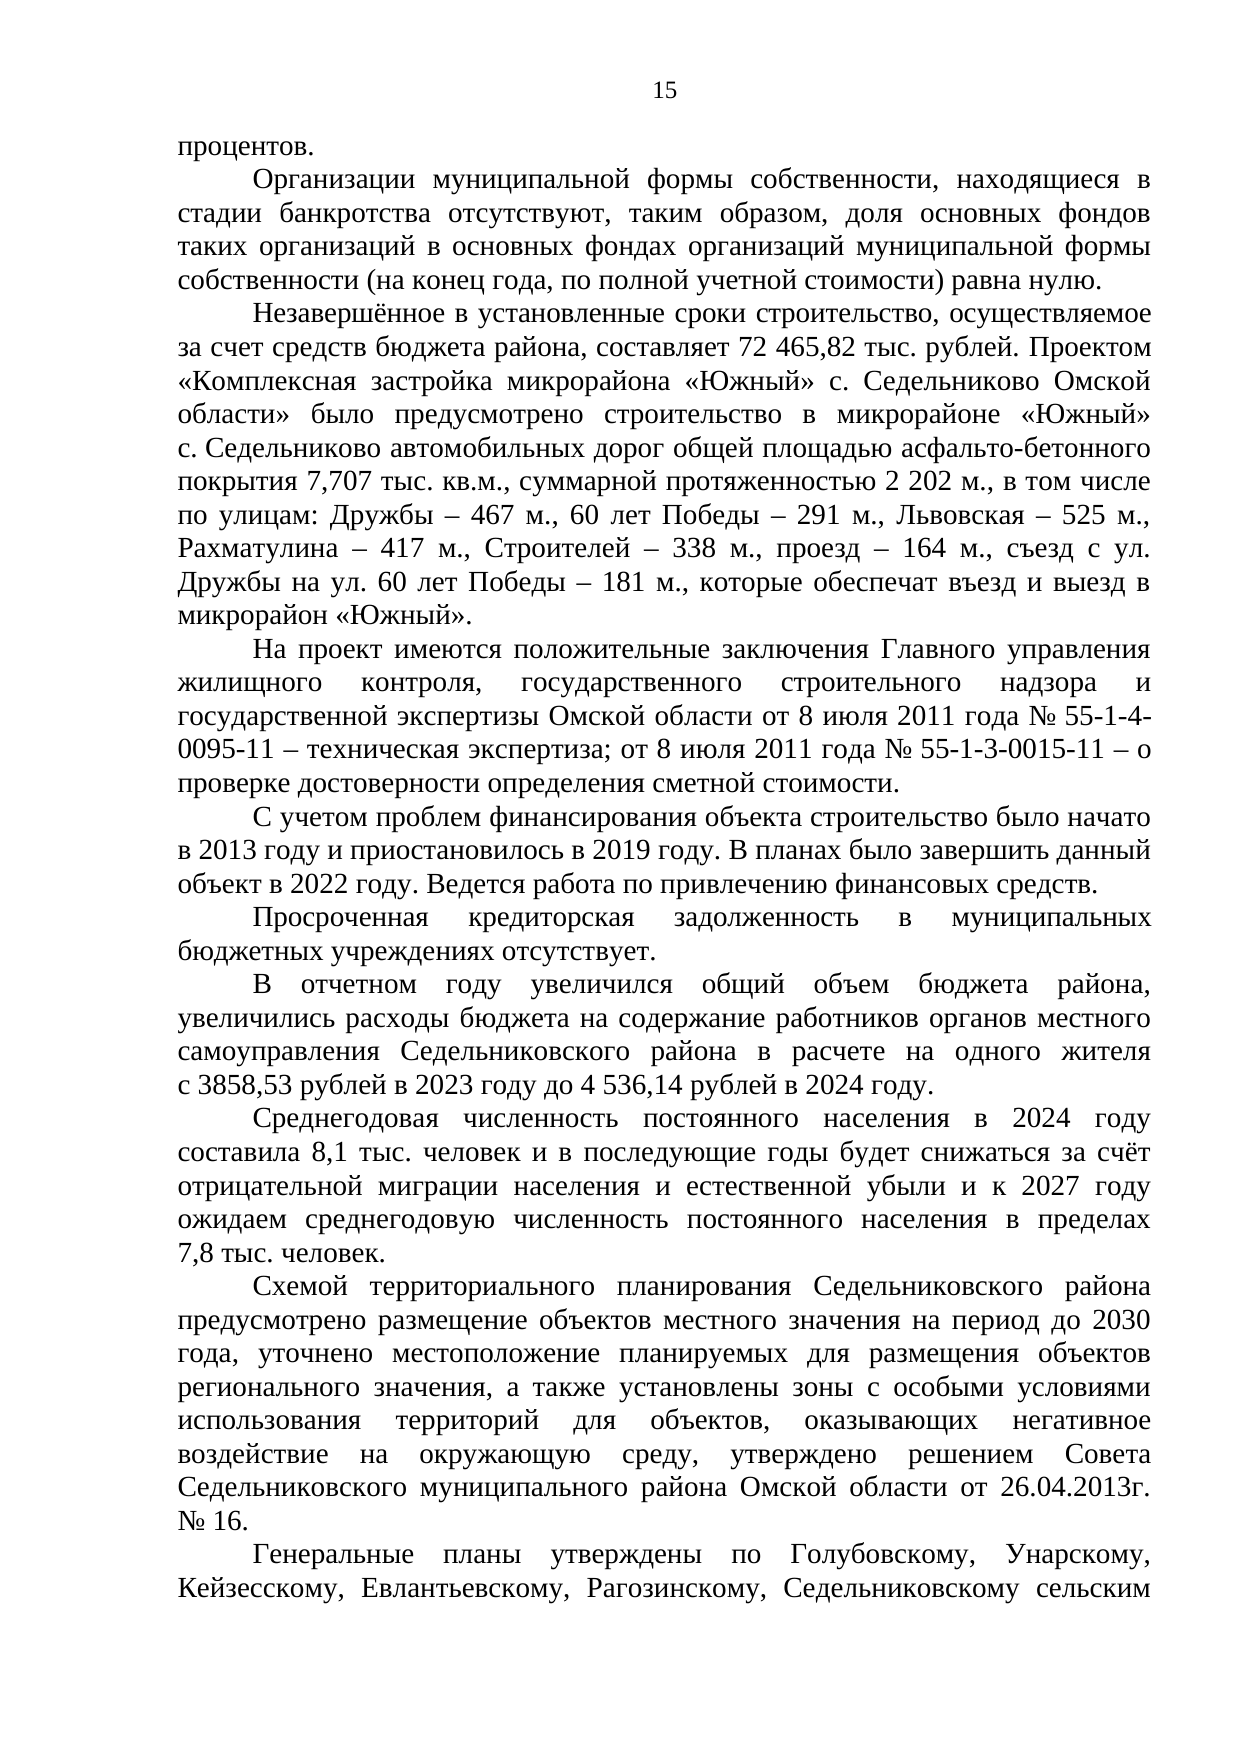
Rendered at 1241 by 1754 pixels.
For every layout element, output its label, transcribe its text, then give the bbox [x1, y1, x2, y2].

text Организации муниципальной формы собственности, находящиеся в стадии банкротства отсутствуют, таким образом, доля основных фондов таких организаций в основных фондах организаций муниципальной формы собственности (на конец года, по полной учетной стоимости) равна нулю. [177, 161, 1152, 296]
text Просроченная кредиторская задолженность в муниципальных бюджетных учреждениях отсутствует. [177, 899, 1152, 966]
text В отчетном году увеличился общий объем бюджета района, увеличились расходы бюджета на содержание работников органов местного самоуправления Седельниковского района в расчете на одного жителя с 3858,53 рублей в 2023 году до 4 536,14 рублей в 2024 году. [177, 966, 1152, 1101]
text Схемой территориального планирования Седельниковского района предусмотрено размещение объектов местного значения на период до 2030 года, уточнено местоположение планируемых для размещения объектов регионального значения, а также установлены зоны с особыми условиями использования территорий для объектов, оказывающих негативное воздействие на окружающую среду, утверждено решением Совета Седельниковского муниципального района Омской области от 26.04.2013г. № 16. [177, 1268, 1152, 1537]
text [177, 1537, 1152, 1604]
text Незавершённое в установленные сроки строительство, осуществляемое за счет средств бюджета района, составляет 72 465,82 тыс. рублей. Проектом «Комплексная застройка микрорайона «Южный» с. Седельниково Омской области» было предусмотрено строительство в микрорайоне «Южный» с. Седельниково автомобильных дорог общей площадью асфальто-бетонного покрытия 7,707 тыс. кв.м., суммарной протяженностью 2 202 м., в том числе по улицам: Дружбы – 467 м., 60 лет Победы – 291 м., Львовская – 525 м., Рахматулина – 417 м., Строителей – 338 м., проезд – 164 м., съезд с ул. Дружбы на ул. 60 лет Победы – 181 м., которые обеспечат въезд и выезд в микрорайон «Южный». [177, 296, 1152, 631]
text Среднегодовая численность постоянного населения в 2024 году составила 8,1 тыс. человек и в последующие годы будет снижаться за счёт отрицательной миграции населения и естественной убыли и к 2027 году ожидаем среднегодовую численность постоянного населения в пределах 7,8 тыс. человек. [177, 1101, 1152, 1268]
text На проект имеются положительные заключения Главного управления жилищного контроля, государственного строительного надзора и государственной экспертизы Омской области от 8 июля 2011 года № 55-1-4-0095-11 – техническая экспертиза; от 8 июля 2011 года № 55-1-3-0015-11 – о проверке достоверности определения сметной стоимости. [177, 631, 1152, 799]
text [177, 128, 1152, 161]
text С учетом проблем финансирования объекта строительство было начато в 2013 году и приостановилось в 2019 году. В планах было завершить данный объект в 2022 году. Ведется работа по привлечению финансовых средств. [177, 799, 1152, 899]
